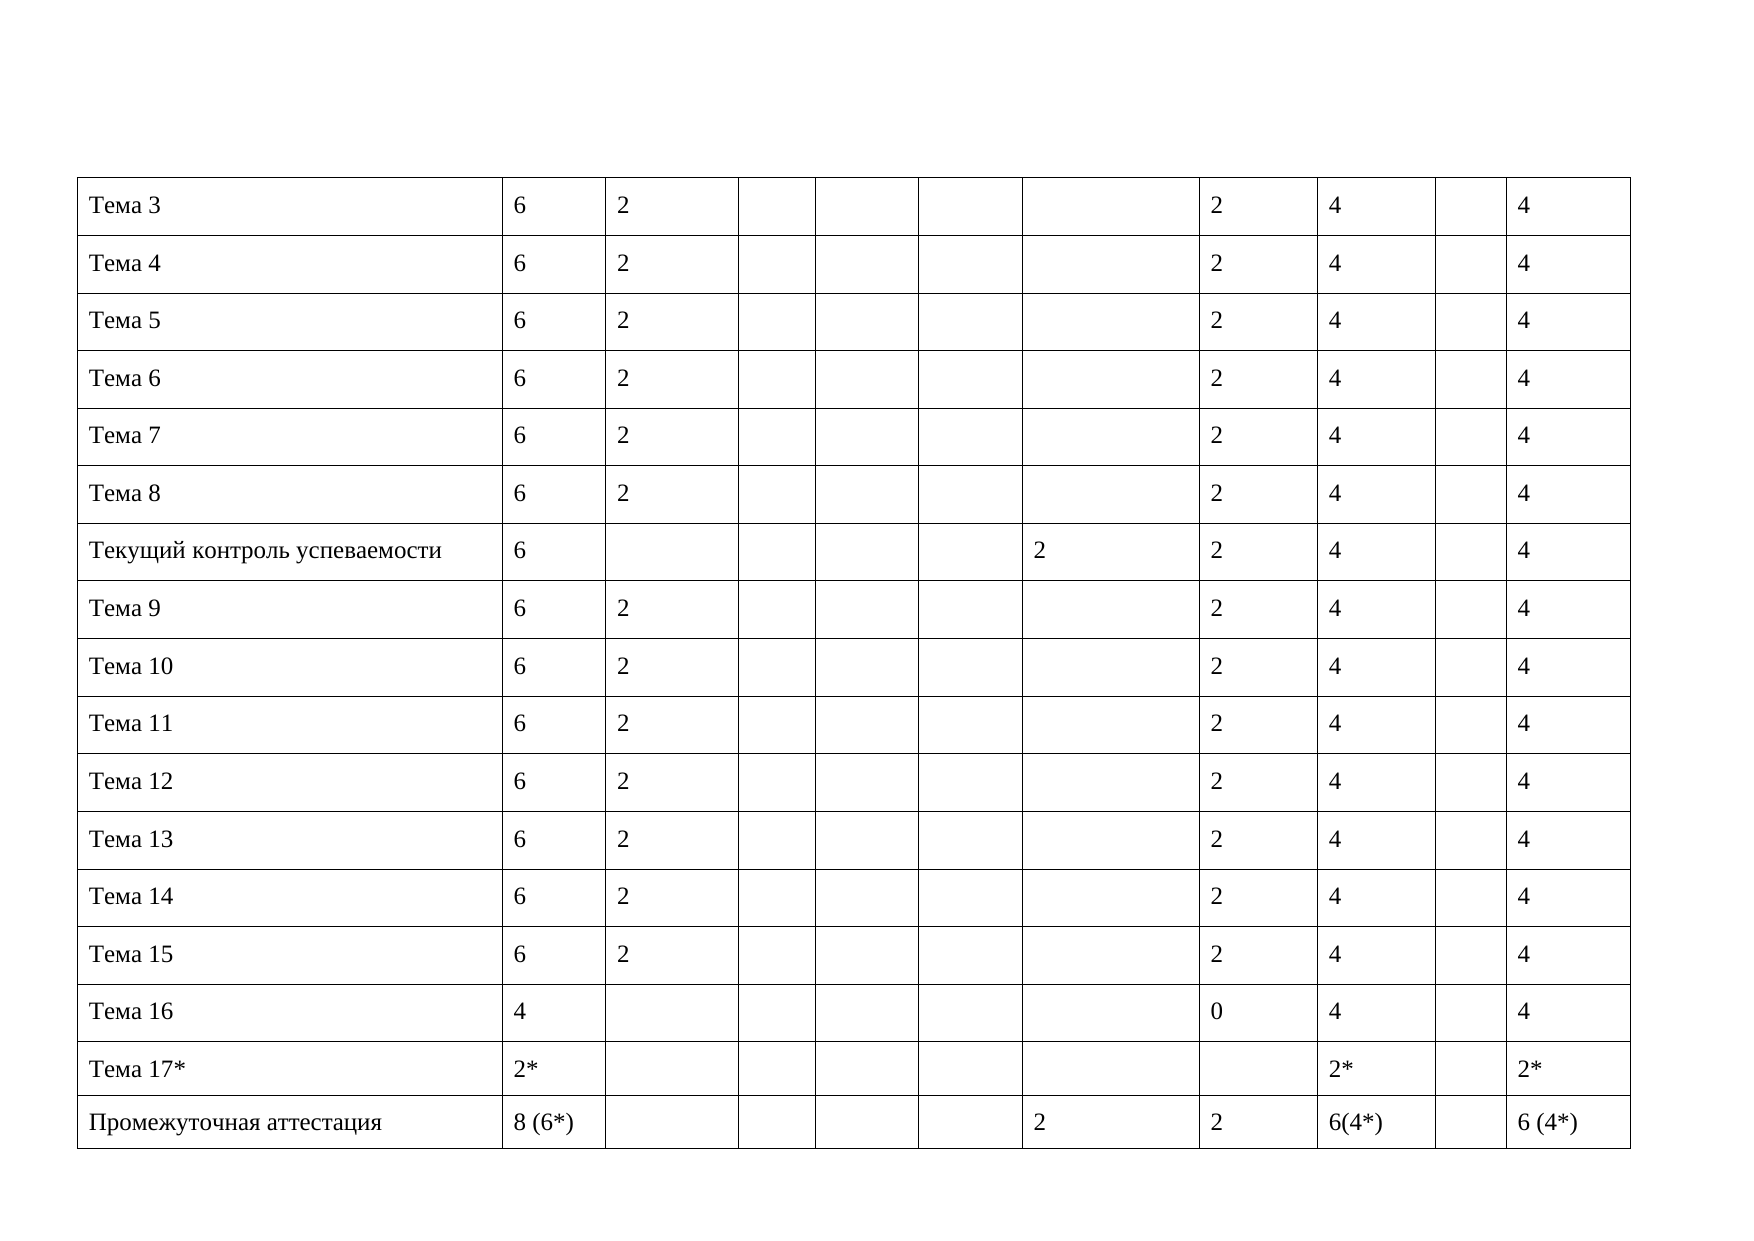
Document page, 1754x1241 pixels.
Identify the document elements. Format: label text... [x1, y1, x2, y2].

table_cell [1436, 466, 1506, 523]
table_cell 2 [606, 639, 738, 696]
table_cell 4 [1507, 178, 1630, 235]
table_cell 2 [1200, 754, 1317, 811]
table_cell [816, 236, 918, 292]
table_cell Тема 6 [78, 351, 502, 408]
table_cell Текущий контроль успеваемости [78, 524, 502, 580]
table_cell 2 [1200, 1096, 1317, 1148]
table_cell 4 [1318, 639, 1435, 696]
table_cell [919, 294, 1022, 350]
table_cell 4 [1507, 754, 1630, 811]
table_cell 4 [1318, 870, 1435, 926]
table_cell 6 [503, 409, 605, 465]
table_cell [816, 466, 918, 523]
table_cell [919, 524, 1022, 580]
table_cell [1436, 409, 1506, 465]
table_cell [816, 1096, 918, 1148]
table_cell 4 [1507, 236, 1630, 292]
table_cell 2* [1318, 1042, 1435, 1094]
table_cell 4 [1318, 812, 1435, 868]
table_cell [919, 754, 1022, 811]
table_cell Тема 12 [78, 754, 502, 811]
table_cell 2 [606, 812, 738, 868]
table_cell 4 [1507, 581, 1630, 638]
table_cell [1023, 236, 1199, 292]
table_cell 2 [1200, 812, 1317, 868]
table_cell Тема 13 [78, 812, 502, 868]
table_cell 6 [503, 697, 605, 753]
table_cell 2* [503, 1042, 605, 1094]
table_cell 2 [606, 294, 738, 350]
table_cell [739, 581, 815, 638]
table_cell 2 [1200, 697, 1317, 753]
table_cell 6 [503, 524, 605, 580]
table_cell [1436, 985, 1506, 1041]
table_cell 4 [1507, 466, 1630, 523]
table_cell 2 [1023, 524, 1199, 580]
table_cell 6 [503, 236, 605, 292]
table_cell 4 [1318, 409, 1435, 465]
table_cell 4 [1507, 697, 1630, 753]
table_cell 2 [1200, 409, 1317, 465]
table_cell 2 [606, 409, 738, 465]
table_cell [919, 1096, 1022, 1148]
table_cell [816, 927, 918, 984]
table_cell [919, 351, 1022, 408]
table_cell [816, 351, 918, 408]
table_cell 4 [1507, 985, 1630, 1041]
table_cell [606, 524, 738, 580]
table_cell [816, 697, 918, 753]
table_cell [1023, 294, 1199, 350]
table_cell Тема 7 [78, 409, 502, 465]
table_cell [816, 639, 918, 696]
table_cell 4 [1318, 524, 1435, 580]
table_cell [739, 294, 815, 350]
table_cell [739, 409, 815, 465]
table_cell 8 (6*) [503, 1096, 605, 1148]
table_cell 0 [1200, 985, 1317, 1041]
table_cell [739, 236, 815, 292]
table_cell [739, 466, 815, 523]
table_cell [1436, 236, 1506, 292]
table_cell 2 [1200, 927, 1317, 984]
table_cell [919, 697, 1022, 753]
table_cell 6 [503, 581, 605, 638]
table_cell [739, 351, 815, 408]
table_cell [919, 178, 1022, 235]
table_cell 6 [503, 639, 605, 696]
table_cell 4 [1318, 581, 1435, 638]
table_cell [1436, 1096, 1506, 1148]
table_cell 6 [503, 178, 605, 235]
table_cell 6 [503, 466, 605, 523]
table_cell 2 [1200, 294, 1317, 350]
table_cell [1023, 1042, 1199, 1094]
table_cell 4 [1507, 870, 1630, 926]
table_cell Тема 4 [78, 236, 502, 292]
table_cell Тема 9 [78, 581, 502, 638]
table_cell [739, 1042, 815, 1094]
table_cell 2 [606, 466, 738, 523]
table_cell 2 [606, 870, 738, 926]
table_cell [739, 870, 815, 926]
table_cell [816, 985, 918, 1041]
table_cell 4 [1318, 466, 1435, 523]
table_cell [739, 1096, 815, 1148]
table_cell [1436, 812, 1506, 868]
table_cell [739, 697, 815, 753]
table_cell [78, 1096, 502, 1148]
table_cell Тема 10 [78, 639, 502, 696]
table_cell 4 [1507, 524, 1630, 580]
table_cell [919, 581, 1022, 638]
table_cell [816, 409, 918, 465]
table_cell 6 [503, 927, 605, 984]
table_cell Тема 3 [78, 178, 502, 235]
table_cell [919, 812, 1022, 868]
table_cell [739, 639, 815, 696]
table_cell [739, 754, 815, 811]
table_cell 6(4*) [1318, 1096, 1435, 1148]
table_cell [1436, 639, 1506, 696]
table_cell [1023, 409, 1199, 465]
table_cell [816, 1042, 918, 1094]
table_cell [919, 927, 1022, 984]
table_cell [739, 812, 815, 868]
table_cell 2 [1200, 178, 1317, 235]
table_cell Тема 16 [78, 985, 502, 1041]
table_cell [1200, 1042, 1317, 1094]
table_cell [606, 1096, 738, 1148]
table_cell [739, 524, 815, 580]
table_cell [919, 409, 1022, 465]
table_cell 4 [1507, 294, 1630, 350]
table_cell [816, 754, 918, 811]
table_cell 6 [503, 294, 605, 350]
table_cell [739, 927, 815, 984]
table_cell [1436, 870, 1506, 926]
table_cell 2 [1023, 1096, 1199, 1148]
table_cell Тема 15 [78, 927, 502, 984]
table_cell [1023, 697, 1199, 753]
table_cell [1436, 294, 1506, 350]
table_cell 2 [606, 236, 738, 292]
table_cell [1436, 524, 1506, 580]
table_cell [1023, 351, 1199, 408]
table_cell [1023, 985, 1199, 1041]
table_cell Тема 5 [78, 294, 502, 350]
table_cell Тема 11 [78, 697, 502, 753]
table_cell 6 [503, 351, 605, 408]
table_cell [816, 178, 918, 235]
table_cell 4 [1318, 351, 1435, 408]
table_cell 4 [1318, 754, 1435, 811]
table_cell 6 [503, 812, 605, 868]
table_cell [1023, 927, 1199, 984]
table_cell 2 [1200, 581, 1317, 638]
table_cell 2* [1507, 1042, 1630, 1094]
table_cell 2 [1200, 466, 1317, 523]
table_cell [816, 524, 918, 580]
table_cell 2 [1200, 351, 1317, 408]
table_cell [919, 639, 1022, 696]
table_cell 2 [1200, 870, 1317, 926]
table_cell [1436, 927, 1506, 984]
table_cell [1436, 351, 1506, 408]
table_cell [919, 466, 1022, 523]
table_cell 4 [1507, 639, 1630, 696]
table_cell 4 [1318, 294, 1435, 350]
table_cell [606, 985, 738, 1041]
table_cell Тема 14 [78, 870, 502, 926]
table_cell 2 [606, 927, 738, 984]
table_cell [919, 870, 1022, 926]
table_cell [919, 1042, 1022, 1094]
table_cell [1023, 639, 1199, 696]
table_cell [919, 236, 1022, 292]
table_cell 2 [606, 351, 738, 408]
table_cell 4 [503, 985, 605, 1041]
table_cell 4 [1318, 927, 1435, 984]
table_cell [1023, 870, 1199, 926]
table_cell 2 [606, 178, 738, 235]
table_cell [739, 985, 815, 1041]
table_cell [606, 1042, 738, 1094]
table_cell 4 [1318, 697, 1435, 753]
table_cell [816, 581, 918, 638]
table_cell 4 [1507, 351, 1630, 408]
table_cell 4 [1318, 236, 1435, 292]
table_cell Тема 8 [78, 466, 502, 523]
table_cell 6 [503, 870, 605, 926]
table_cell [816, 812, 918, 868]
table_cell [1436, 581, 1506, 638]
table_cell [739, 178, 815, 235]
table_cell 6 (4*) [1507, 1096, 1630, 1148]
table_cell 4 [1507, 927, 1630, 984]
table_cell [1436, 697, 1506, 753]
table_cell 2 [1200, 236, 1317, 292]
table_cell Тема 17* [78, 1042, 502, 1094]
table_cell [816, 294, 918, 350]
table_cell [1023, 754, 1199, 811]
table_cell 2 [1200, 639, 1317, 696]
table_cell 2 [606, 581, 738, 638]
table_cell 4 [1507, 812, 1630, 868]
table_cell 2 [1200, 524, 1317, 580]
table_cell [1436, 754, 1506, 811]
table_cell [816, 870, 918, 926]
table_cell [1436, 1042, 1506, 1094]
table_cell 2 [606, 754, 738, 811]
table_cell 6 [503, 754, 605, 811]
table_cell [1436, 178, 1506, 235]
table_cell 4 [1318, 985, 1435, 1041]
table_cell [1023, 812, 1199, 868]
table_cell 4 [1318, 178, 1435, 235]
table_cell [919, 985, 1022, 1041]
table_cell [1023, 581, 1199, 638]
table_cell [1023, 466, 1199, 523]
table_cell 2 [606, 697, 738, 753]
table_cell [1023, 178, 1199, 235]
table_cell 4 [1507, 409, 1630, 465]
